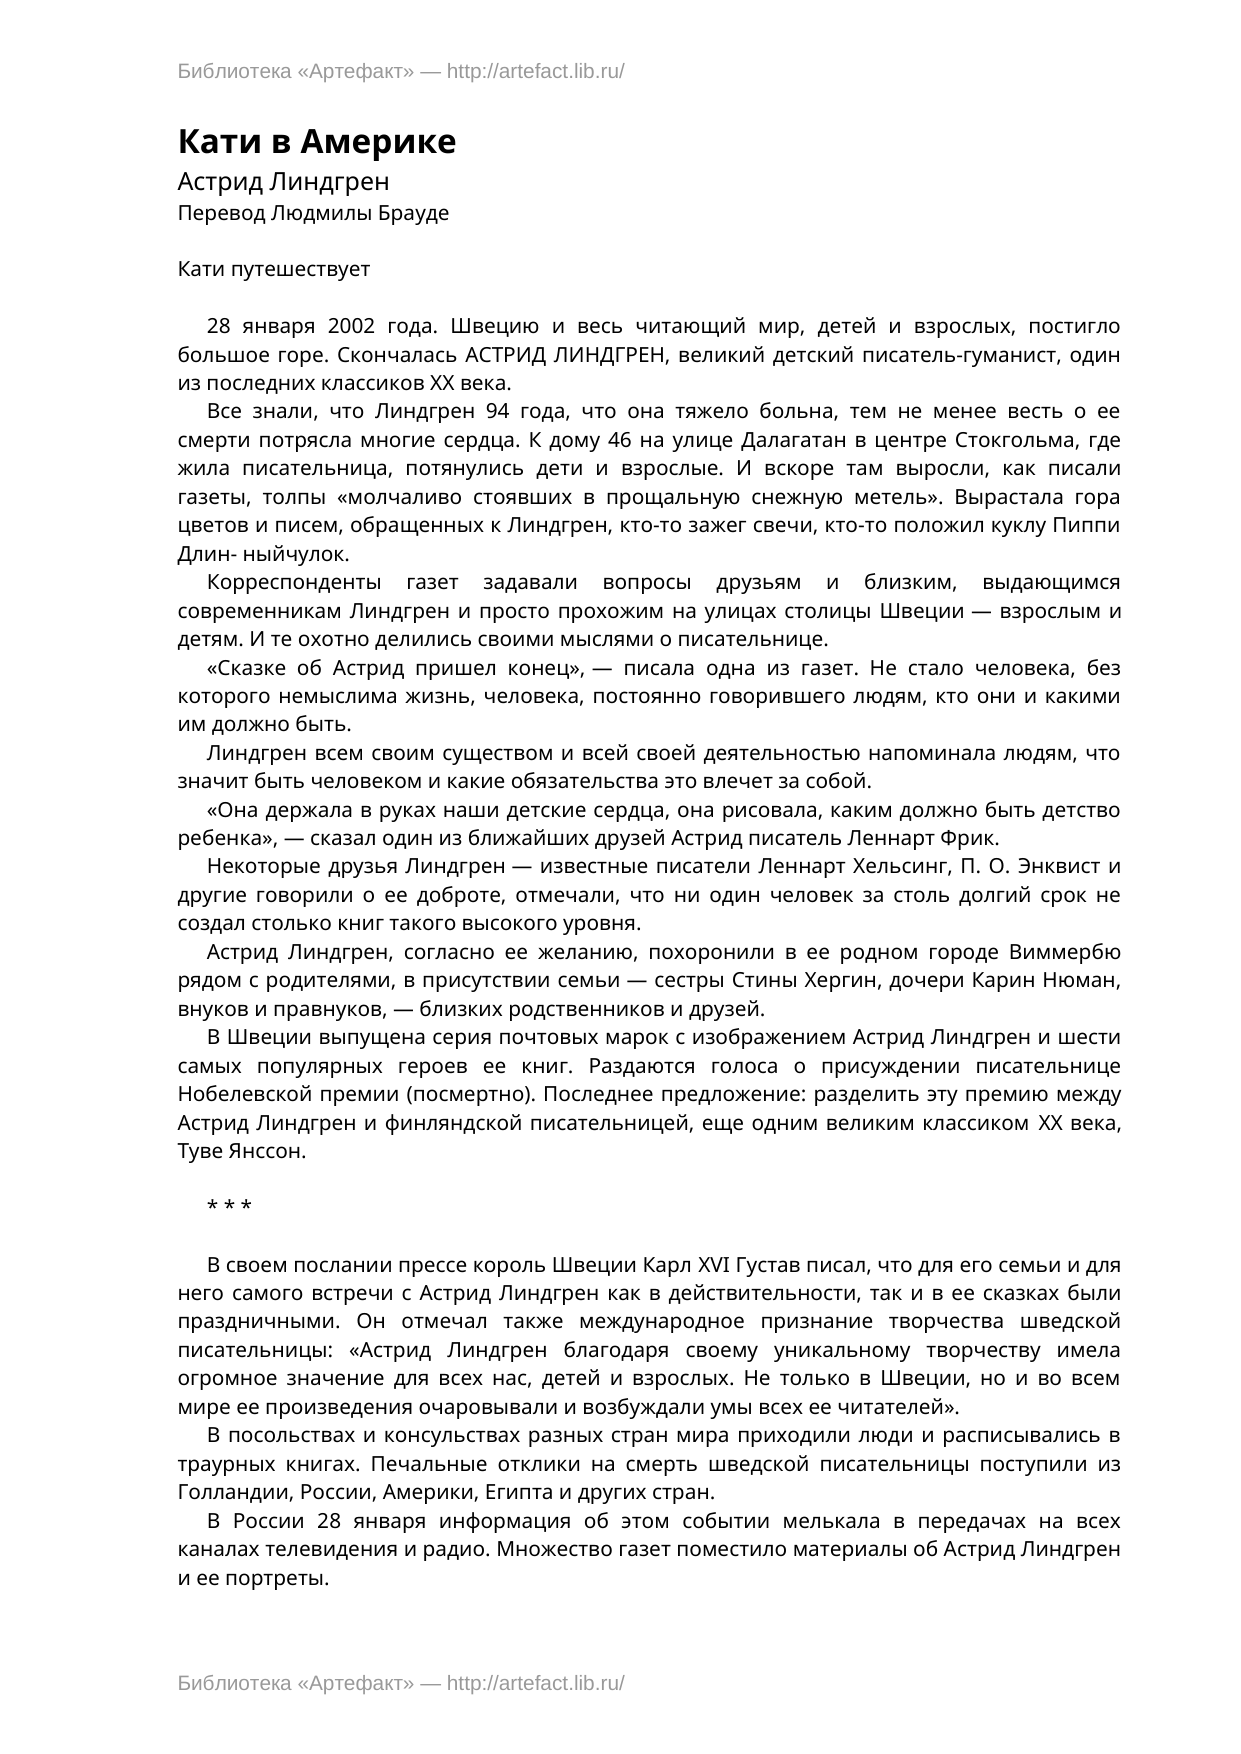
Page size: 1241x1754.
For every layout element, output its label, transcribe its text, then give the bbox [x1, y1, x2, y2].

subtitle * * * [177, 1193, 1122, 1221]
text В посольствах и консульствах разных стран мира приходили люди и расписывались в траурных книгах. Печальные отклики на смерть шведской писательницы поступили из Голландии, России, Америки, Египта и других стран. [177, 1420, 1122, 1506]
subtitle Кати в Америке [177, 118, 1122, 163]
text Линдгрен всем своим существом и всей своей деятельностью напоминала людям, что значит быть человеком и какие обязательства это влечет за собой. [177, 738, 1122, 795]
subtitle Кати путешествует [177, 254, 1122, 283]
text 28 января 2002 года. Швецию и весь читающий мир, детей и взрослых, постигло большое горе. Скончалась АСТРИД ЛИНДГРЕН, великий детский писатель-гуманист, один из последних классиков XX века. [177, 311, 1122, 397]
text В России 28 января информация об этом событии мелькала в передачах на всех каналах телевидения и радио. Множество газет поместило материалы об Астрид Линдгрен и ее портреты. [177, 1506, 1122, 1591]
text В своем послании прессе король Швеции Карл XVI Густав писал, что для его семьи и для него самого встречи с Астрид Линдгрен как в действительности, так и в ее сказках были праздничными. Он отмечал также международное признание творчества шведской писательницы: «Астрид Линдгрен благодаря своему уникальному творчеству имела огромное значение для всех нас, детей и взрослых. Не только в Швеции, но и во всем мире ее произведения очаровывали и возбуждали умы всех ее читателей». [177, 1250, 1122, 1420]
subtitle Астрид Линдгрен [177, 163, 1122, 198]
text Все знали, что Линдгрен 94 года, что она тяжело больна, тем не менее весть о ее смерти потрясла многие сердца. К дому 46 на улице Далагатан в центре Стокгольма, где жила писательница, потянулись дети и взрослые. И вскоре там выросли, как писали газеты, толпы «молчаливо стоявших в прощальную снежную метель». Вырастала гора цветов и писем, обращенных к Линдгрен, кто-то зажег свечи, кто-то положил куклу Пиппи Длин- ныйчулок. [177, 397, 1122, 567]
text Корреспонденты газет задавали вопросы друзьям и близким, выдающимся современникам Линдгрен и просто прохожим на улицах столицы Швеции — взрослым и детям. И те охотно делились своими мыслями о писательнице. [177, 567, 1122, 653]
text «Сказке об Астрид пришел конец», — писала одна из газет. Не стало человека, без которого немыслима жизнь, человека, постоянно говорившего людям, кто они и какими им должно быть. [177, 653, 1122, 738]
text Некоторые друзья Линдгрен — известные писатели Леннарт Хельсинг, П. О. Энквист и другие говорили о ее доброте, отмечали, что ни один человек за столь долгий срок не создал столько книг такого высокого уровня. [177, 852, 1122, 937]
text Астрид Линдгрен, согласно ее желанию, похоронили в ее родном городе Виммербю рядом с родителями, в присутствии семьи — сестры Стины Хергин, дочери Карин Нюман, внуков и правнуков, — близких родственников и друзей. [177, 937, 1122, 1022]
text Перевод Людмилы Брауде [177, 198, 1122, 226]
text В Швеции выпущена серия почтовых марок с изображением Астрид Линдгрен и шести самых популярных героев ее книг. Раздаются голоса о присуждении писательнице Нобелевской премии (посмертно). Последнее предложение: разделить эту премию между Астрид Линдгрен и финляндской писательницей, еще одним великим классиком XX века, Туве Янссон. [177, 1022, 1122, 1164]
text «Она держала в руках наши детские сердца, она рисовала, каким должно быть детство ребенка», — сказал один из ближайших друзей Астрид писатель Леннарт Фрик. [177, 795, 1122, 852]
